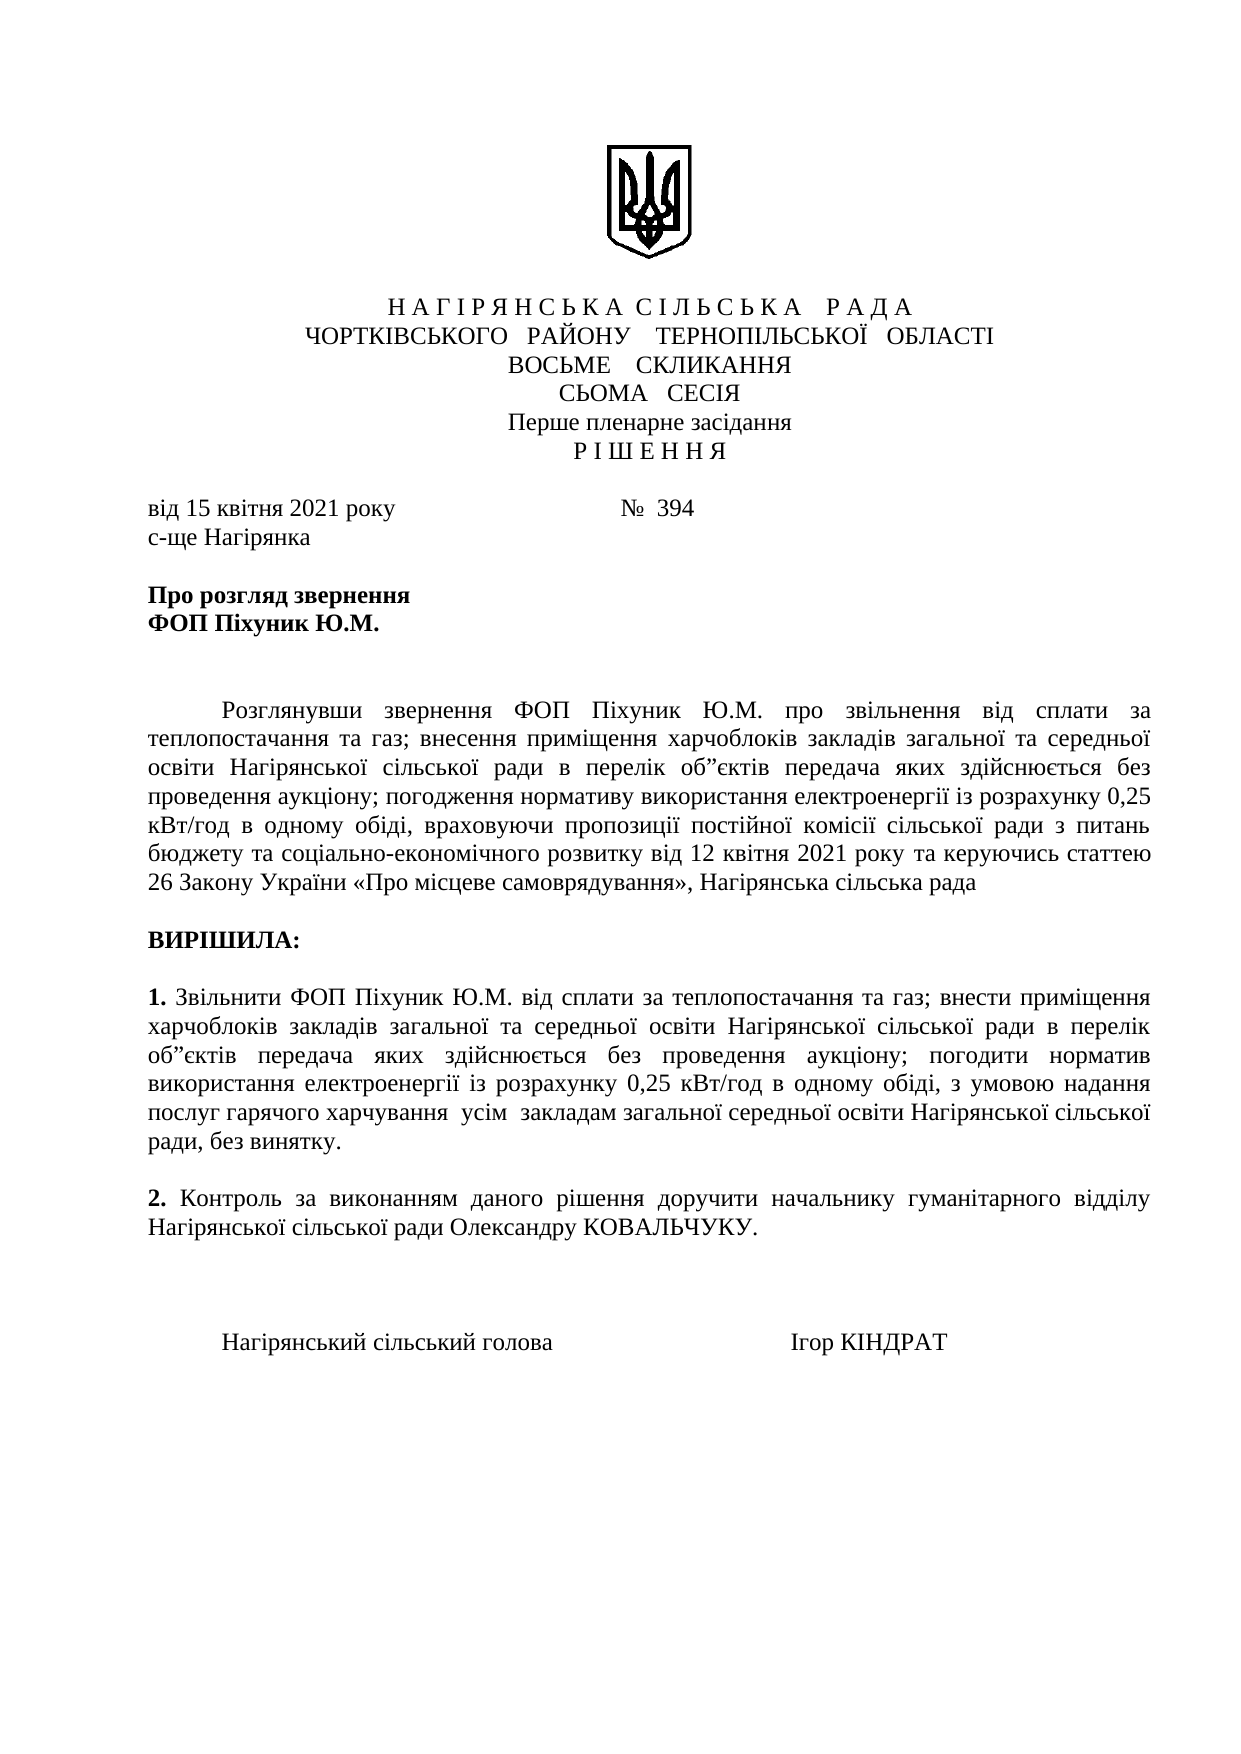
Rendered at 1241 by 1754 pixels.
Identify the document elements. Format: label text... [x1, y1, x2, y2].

text с-ще Нагірянка [148, 522, 1152, 551]
text ВИРІШИЛА: [148, 925, 1152, 953]
text Н А Г І Р Я Н С Ь К А С І Л Ь С Ь К А Р А Д А [148, 292, 1152, 321]
text 2. Контроль за виконанням даного рішення доручити начальнику гуманітарного відділу Нагірянської сільської ради Олександру КОВАЛЬЧУКУ. [148, 1183, 1152, 1241]
text ФОП Піхуник Ю.М. [148, 608, 1152, 637]
picture [607, 145, 692, 259]
text ЧОРТКІВСЬКОГО РАЙОНУ ТЕРНОПІЛЬСЬКОЇ ОБЛАСТІ [148, 321, 1152, 350]
text ВОСЬМЕ СКЛИКАННЯ [148, 350, 1152, 378]
text СЬОМА СЕСІЯ [148, 378, 1152, 407]
text Р І Ш Е Н Н Я [148, 436, 1152, 465]
text 1. Звільнити ФОП Піхуник Ю.М. від сплати за теплопостачання та газ; внести приміщення харчоблоків закладів загальної та середньої освіти Нагірянської сільської ради в перелік об”єктів передача яких здійснюється без проведення аукціону; погодити норматив використання електроенергії із розрахунку 0,25 кВт/год в одному обіді, з умовою надання послуг гарячого харчування усім закладам загальної середньої освіти Нагірянської сільської ради, без винятку. [148, 982, 1152, 1155]
text Перше пленарне засідання [148, 407, 1152, 436]
text від 15 квітня 2021 року № 394 [148, 493, 1152, 522]
text Про розгляд звернення [148, 580, 1152, 608]
text Розглянувши звернення ФОП Піхуник Ю.М. про звільнення від сплати за теплопостачання та газ; внесення приміщення харчоблоків закладів загальної та середньої освіти Нагірянської сільської ради в перелік об”єктів передача яких здійснюється без проведення аукціону; погодження нормативу використання електроенергії із розрахунку 0,25 кВт/год в одному обіді, враховуючи пропозиції постійної комісії сільської ради з питань бюджету та соціально-економічного розвитку від 12 квітня 2021 року та керуючись статтею 26 Закону України «Про місцеве самоврядування», Нагірянська сільська рада [148, 695, 1152, 896]
text Нагірянський сільський голова Ігор КІНДРАТ [148, 1327, 1152, 1356]
